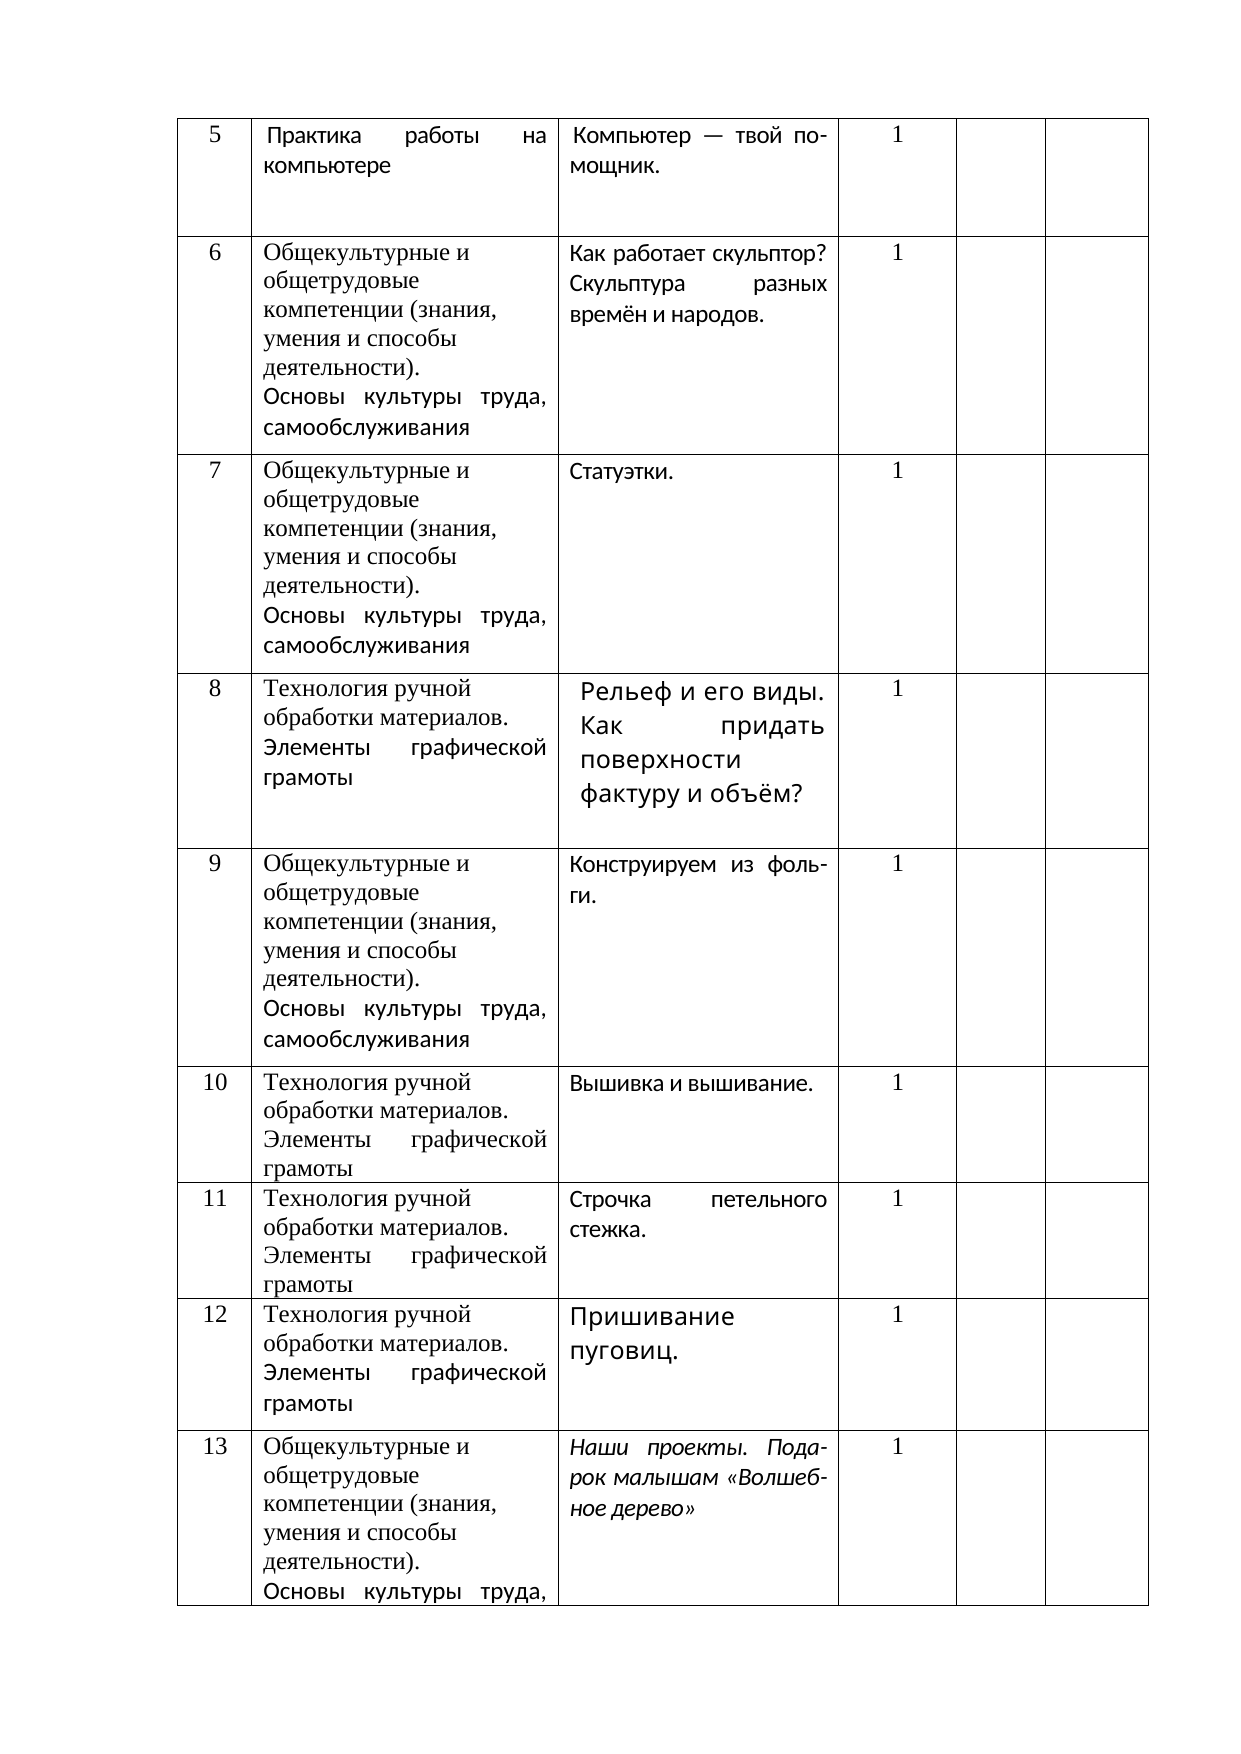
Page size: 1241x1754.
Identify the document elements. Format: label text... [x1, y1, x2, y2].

table_cell [1046, 119, 1148, 236]
table_cell [957, 237, 1045, 454]
table_cell 1 [839, 849, 956, 1066]
table_cell [957, 849, 1045, 1066]
table_cell [1046, 674, 1148, 847]
table_cell Статуэтки. [559, 455, 838, 672]
table_cell Пришивание пуговиц. [559, 1299, 838, 1430]
table_cell 11 [178, 1183, 251, 1298]
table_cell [252, 119, 558, 236]
table_cell [957, 1183, 1045, 1298]
table_cell [957, 1067, 1045, 1182]
table_cell [1046, 1431, 1148, 1605]
table_cell 1 [839, 119, 956, 236]
table_cell Вышивка и вышивание. [559, 1067, 838, 1182]
table_cell 1 [839, 237, 956, 454]
table_cell Конструируем из фольги. [559, 849, 838, 1066]
table_cell Как работает скульптор? Скульптура разных времён и народов. [559, 237, 838, 454]
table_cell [559, 119, 838, 236]
table_cell 10 [178, 1067, 251, 1182]
table_cell Технология ручной обработки материалов. Элементы графической грамоты [252, 674, 558, 847]
table_cell 5 [178, 119, 251, 236]
table_cell Общекультурные и общетрудовые компетенции (знания, умения и способы деятельности). Основы культуры труда, самообслуживания [252, 455, 558, 672]
table_cell Технология ручной обработки материалов. Элементы графической грамоты [252, 1183, 558, 1298]
table_cell Общекультурные и общетрудовые компетенции (знания, умения и способы деятельности). Основы культуры труда, самообслуживания [252, 237, 558, 454]
table_cell [957, 119, 1045, 236]
table_cell Общекультурные и общетрудовые компетенции (знания, умения и способы деятельности). Основы культуры труда, самообслуживания [252, 849, 558, 1066]
table_cell [957, 1299, 1045, 1430]
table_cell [252, 1431, 558, 1605]
table_cell 13 [178, 1431, 251, 1605]
table_cell [1046, 1067, 1148, 1182]
table_cell Технология ручной обработки материалов. Элементы графической грамоты [252, 1067, 558, 1182]
table_cell 1 [839, 1299, 956, 1430]
table_cell [1046, 455, 1148, 672]
table_cell [957, 1431, 1045, 1605]
table_cell 12 [178, 1299, 251, 1430]
table_cell 1 [839, 674, 956, 847]
table_cell Рельеф и его виды. Как придать поверхности фактуру и объём? [559, 674, 838, 847]
table_cell 1 [839, 1067, 956, 1182]
table_cell [1046, 1183, 1148, 1298]
table_cell [1046, 1299, 1148, 1430]
table_cell 1 [839, 1183, 956, 1298]
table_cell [559, 1431, 838, 1605]
table_cell 1 [839, 455, 956, 672]
table_cell [1046, 849, 1148, 1066]
table_cell 6 [178, 237, 251, 454]
table_cell 7 [178, 455, 251, 672]
table_cell [957, 674, 1045, 847]
table_cell Строчка петельного стежка. [559, 1183, 838, 1298]
table_cell [1046, 237, 1148, 454]
table_cell Технология ручной обработки материалов. Элементы графической грамоты [252, 1299, 558, 1430]
table_cell 9 [178, 849, 251, 1066]
table_cell 8 [178, 674, 251, 847]
table_cell 1 [839, 1431, 956, 1605]
table_cell [957, 455, 1045, 672]
